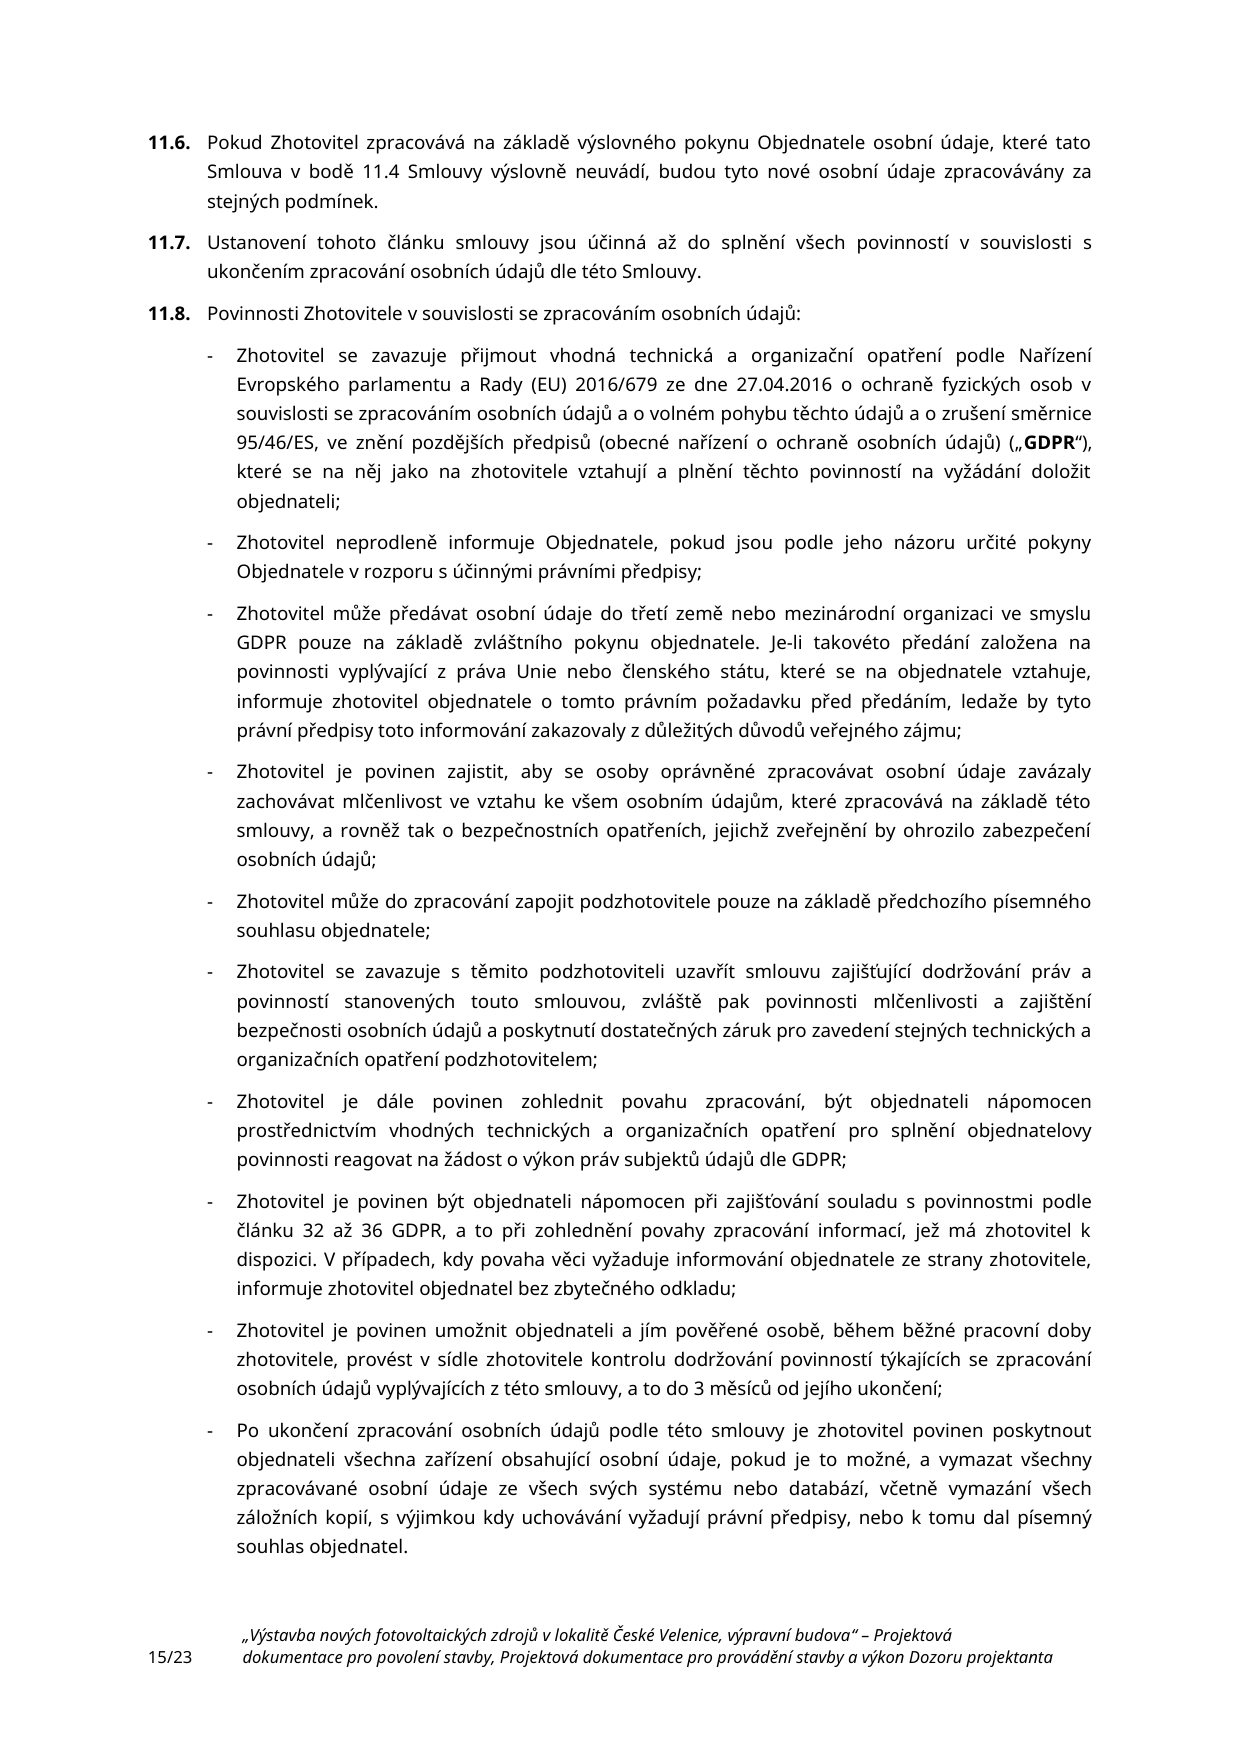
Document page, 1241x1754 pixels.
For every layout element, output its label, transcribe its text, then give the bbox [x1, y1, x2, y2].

text - Zhotovitel neprodleně informuje Objednatele, pokud jsou podle jeho názoru určité pokyny Objednatele v rozporu s účinnými právními předpisy; [207, 526, 1092, 585]
text 11.8. Povinnosti Zhotovitele v souvislosti se zpracováním osobních údajů: [148, 297, 1092, 326]
text - Zhotovitel může předávat osobní údaje do třetí země nebo mezinárodní organizaci ve smyslu GDPR pouze na základě zvláštního pokynu objednatele. Je-li takovéto předání založena na povinnosti vyplývající z práva Unie nebo členského státu, které se na objednatele vztahuje, informuje zhotovitel objednatele o tomto právním požadavku před předáním, ledaže by tyto právní předpisy toto informování zakazovaly z důležitých důvodů veřejného zájmu; [207, 597, 1092, 743]
text - Zhotovitel je povinen být objednateli nápomocen při zajišťování souladu s povinnostmi podle článku 32 až 36 GDPR, a to při zohlednění povahy zpracování informací, jež má zhotovitel k dispozici. V případech, kdy povaha věci vyžaduje informování objednatele ze strany zhotovitele, informuje zhotovitel objednatel bez zbytečného odkladu; [207, 1185, 1092, 1301]
text - Zhotovitel je povinen umožnit objednateli a jím pověřené osobě, během běžné pracovní doby zhotovitele, provést v sídle zhotovitele kontrolu dodržování povinností týkajících se zpracování osobních údajů vyplývajících z této smlouvy, a to do 3 měsíců od jejího ukončení; [207, 1314, 1092, 1401]
text - Zhotovitel se zavazuje přijmout vhodná technická a organizační opatření podle Nařízení Evropského parlamentu a Rady (EU) 2016/679 ze dne 27.04.2016 o ochraně fyzických osob v souvislosti se zpracováním osobních údajů a o volném pohybu těchto údajů a o zrušení směrnice 95/46/ES, ve znění pozdějších předpisů (obecné nařízení o ochraně osobních údajů) („GDPR“), které se na něj jako na zhotovitele vztahují a plnění těchto povinností na vyžádání doložit objednateli; [207, 339, 1092, 514]
text - Zhotovitel se zavazuje s těmito podzhotoviteli uzavřít smlouvu zajišťující dodržování práv a povinností stanovených touto smlouvou, zvláště pak povinnosti mlčenlivosti a zajištění bezpečnosti osobních údajů a poskytnutí dostatečných záruk pro zavedení stejných technických a organizačních opatření podzhotovitelem; [207, 956, 1092, 1072]
text - Zhotovitel je povinen zajistit, aby se osoby oprávněné zpracovávat osobní údaje zavázaly zachovávat mlčenlivost ve vztahu ke všem osobním údajům, které zpracovává na základě této smlouvy, a rovněž tak o bezpečnostních opatřeních, jejichž zveřejnění by ohrozilo zabezpečení osobních údajů; [207, 756, 1092, 872]
text 11.6. Pokud Zhotovitel zpracovává na základě výslovného pokynu Objednatele osobní údaje, které tato Smlouva v bodě 11.4 Smlouvy výslovně neuvádí, budou tyto nové osobní údaje zpracovávány za stejných podmínek. [148, 126, 1092, 214]
text - Zhotovitel je dále povinen zohlednit povahu zpracování, být objednateli nápomocen prostřednictvím vhodných technických a organizačních opatření pro splnění objednatelovy povinnosti reagovat na žádost o výkon práv subjektů údajů dle GDPR; [207, 1085, 1092, 1172]
text - Po ukončení zpracování osobních údajů podle této smlouvy je zhotovitel povinen poskytnout objednateli všechna zařízení obsahující osobní údaje, pokud je to možné, a vymazat všechny zpracovávané osobní údaje ze všech svých systému nebo databází, včetně vymazání všech záložních kopií, s výjimkou kdy uchovávání vyžadují právní předpisy, nebo k tomu dal písemný souhlas objednatel. [207, 1414, 1092, 1560]
text 11.7. Ustanovení tohoto článku smlouvy jsou účinná až do splnění všech povinností v souvislosti s ukončením zpracování osobních údajů dle této Smlouvy. [148, 226, 1092, 285]
text - Zhotovitel může do zpracování zapojit podzhotovitele pouze na základě předchozího písemného souhlasu objednatele; [207, 885, 1092, 943]
